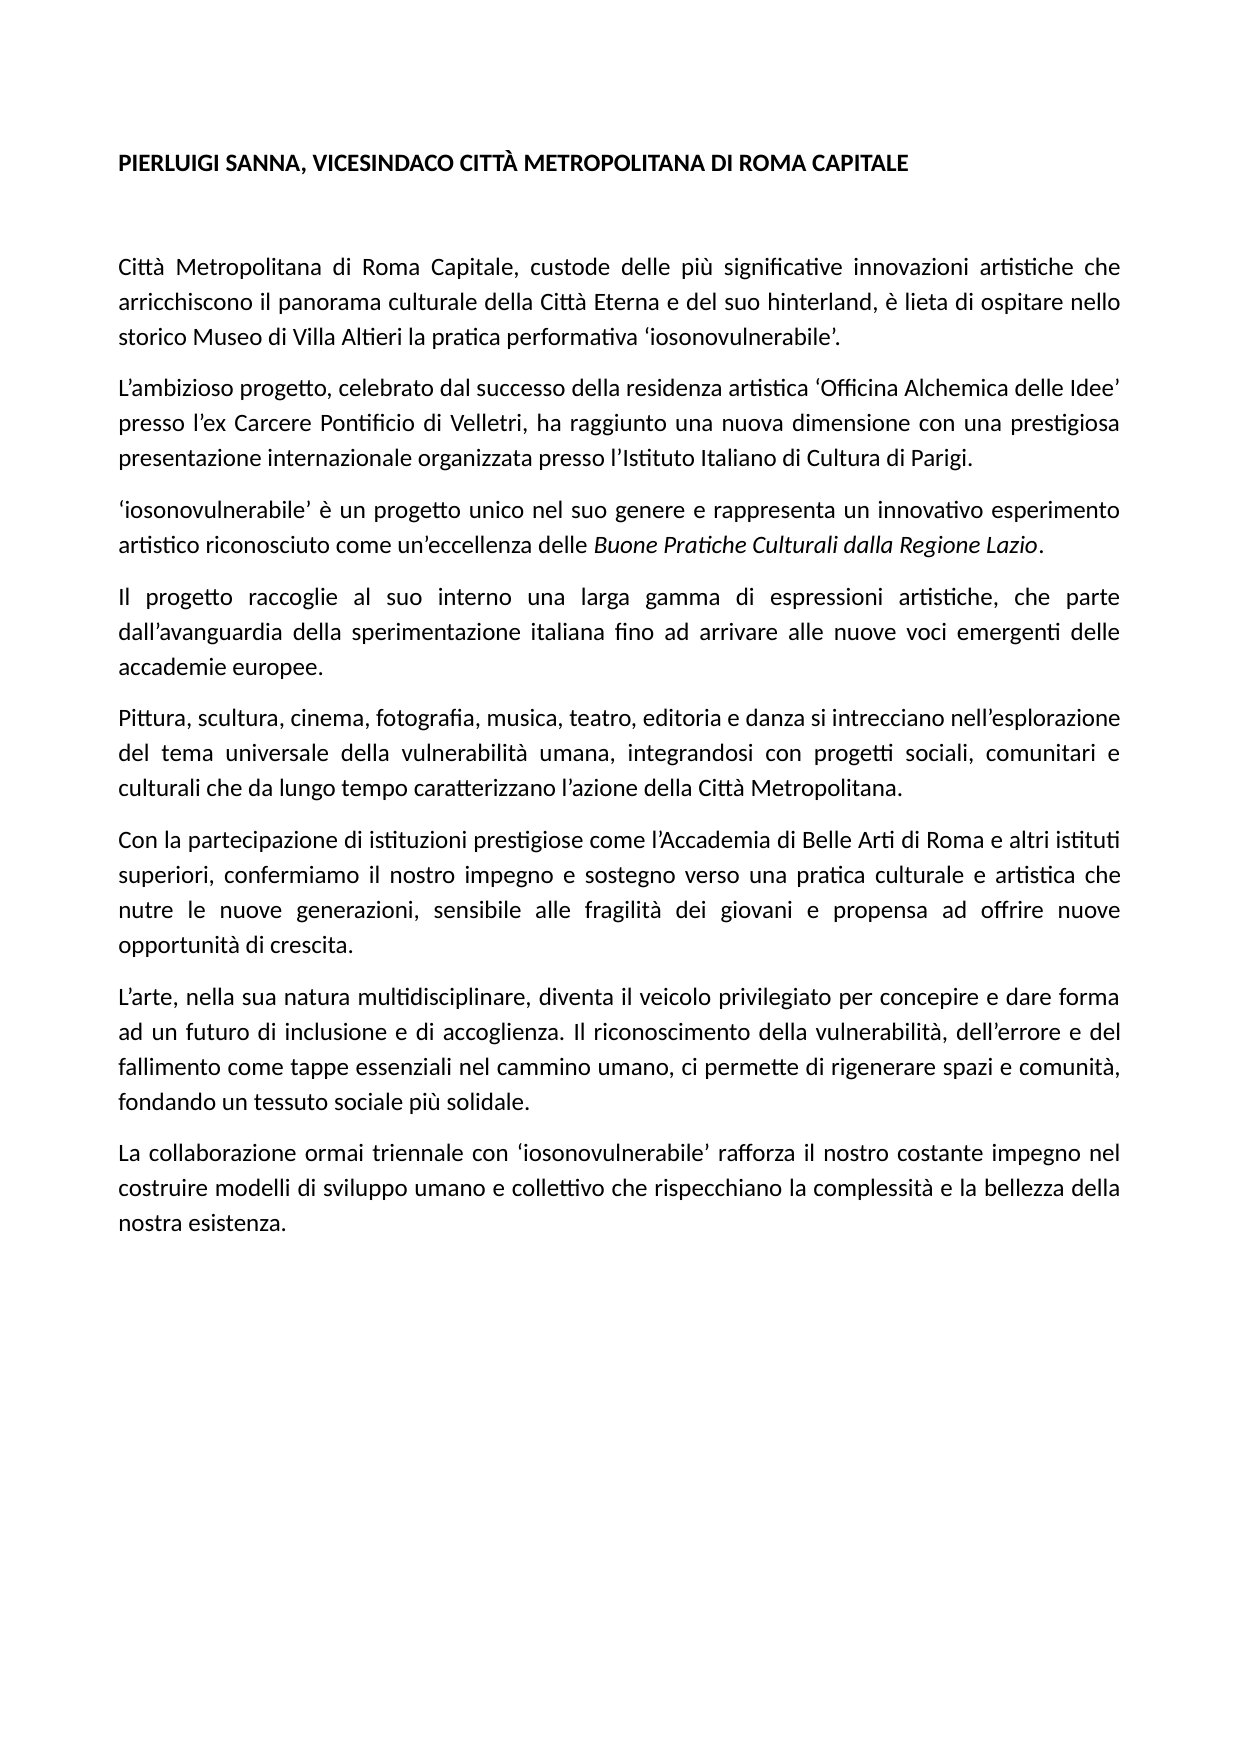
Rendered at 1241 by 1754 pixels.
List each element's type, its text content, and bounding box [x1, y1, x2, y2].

text Pittura, scultura, cinema, fotografia, musica, teatro, editoria e danza si intrecciano nell’esplorazione del tema universale della vulnerabilità umana, integrandosi con progetti sociali, comunitari e culturali che da lungo tempo caratterizzano l’azione della Città Metropolitana. [118, 703, 1122, 803]
text La collaborazione ormai triennale con ‘iosonovulnerabile’ rafforza il nostro costante impegno nel costruire modelli di sviluppo umano e collettivo che rispecchiano la complessità e la bellezza della nostra esistenza. [118, 1138, 1122, 1238]
text L’ambizioso progetto, celebrato dal successo della residenza artistica ‘Officina Alchemica delle Idee’ presso l’ex Carcere Pontificio di Velletri, ha raggiunto una nuova dimensione con una prestigiosa presentazione internazionale organizzata presso l’Istituto Italiano di Cultura di Parigi. [118, 373, 1122, 473]
text Città Metropolitana di Roma Capitale, custode delle più significative innovazioni artistiche che arricchiscono il panorama culturale della Città Eterna e del suo hinterland, è lieta di ospitare nello storico Museo di Villa Altieri la pratica performativa ‘iosonovulnerabile’. [118, 251, 1122, 351]
text Con la partecipazione di istituzioni prestigiose come l’Accademia di Belle Arti di Roma e altri istituti superiori, confermiamo il nostro impegno e sostegno verso una pratica culturale e artistica che nutre le nuove generazioni, sensibile alle fragilità dei giovani e propensa ad offrire nuove opportunità di crescita. [118, 824, 1122, 960]
text Il progetto raccoglie al suo interno una larga gamma di espressioni artistiche, che parte dall’avanguardia della sperimentazione italiana fino ad arrivare alle nuove voci emergenti delle accademie europee. [118, 581, 1122, 681]
text L’arte, nella sua natura multidisciplinare, diventa il veicolo privilegiato per concepire e dare forma ad un futuro di inclusione e di accoglienza. Il riconoscimento della vulnerabilità, dell’errore e del fallimento come tappe essenziali nel cammino umano, ci permette di rigenerare spazi e comunità, fondando un tessuto sociale più solidale. [118, 981, 1122, 1116]
text PIERLUIGI SANNA, VICESINDACO CITTÀ METROPOLITANA DI ROMA CAPITALE [118, 148, 1122, 178]
text ‘iosonovulnerabile’ è un progetto unico nel suo genere e rappresenta un innovativo esperimento artistico riconosciuto come un’eccellenza delle Buone Pratiche Culturali dalla Regione Lazio. [118, 494, 1122, 560]
